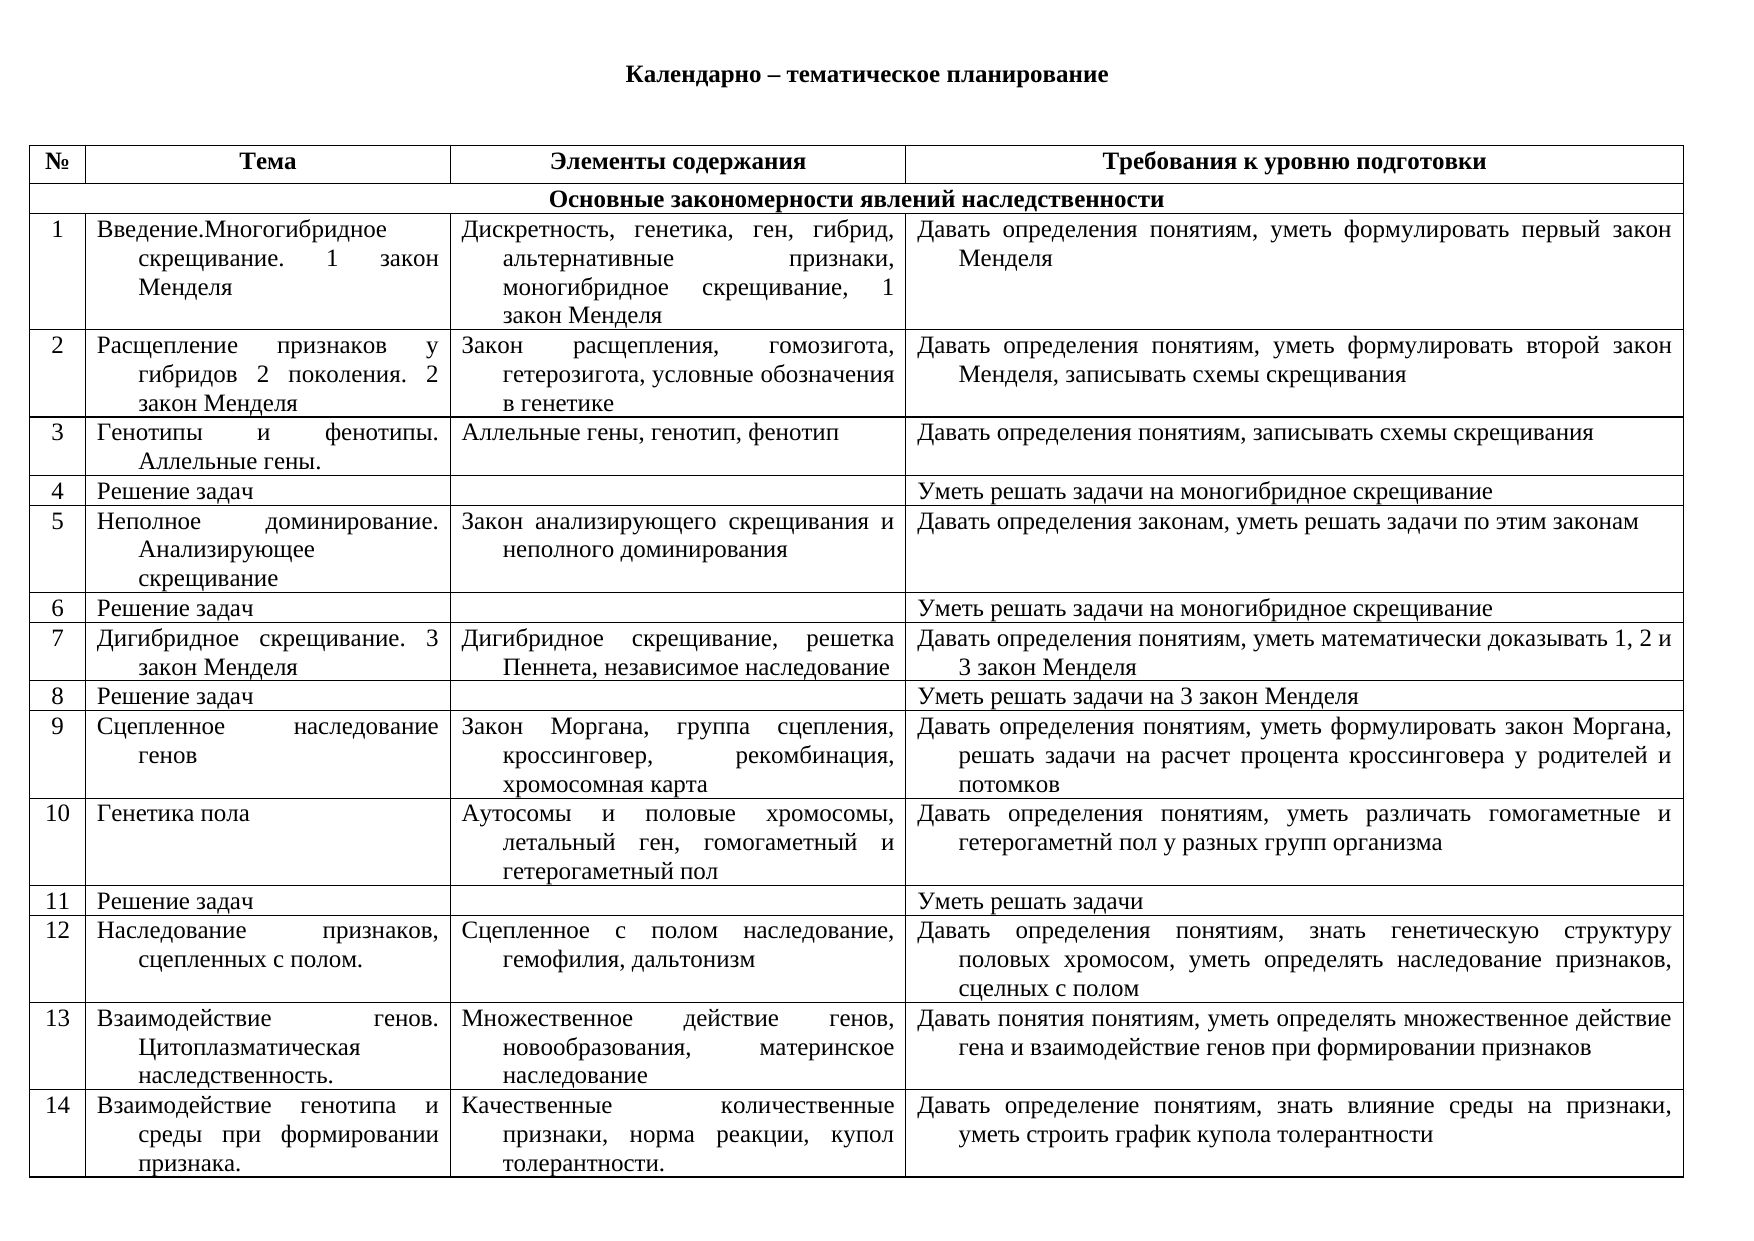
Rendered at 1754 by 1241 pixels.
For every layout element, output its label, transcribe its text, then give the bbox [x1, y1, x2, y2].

table_cell [451, 593, 905, 622]
table_cell Введение.Многогибридное скрещивание. 1 закон Менделя [86, 214, 450, 329]
table_cell Закон расщепления, гомозигота, гетерозигота, условные обозначения в генетике [451, 330, 905, 416]
table_cell [451, 886, 905, 914]
table_cell Давать определения понятиям, уметь различать гомогаметные и гетерогаметнй пол у разных групп организма [906, 799, 1683, 885]
table_cell Уметь решать задачи на 3 закон Менделя [906, 681, 1683, 710]
table_cell Давать определения понятиям, уметь формулировать первый закон Менделя [906, 214, 1683, 329]
table_cell 3 [30, 418, 85, 475]
table_cell Давать определения понятиям, уметь формулировать закон Моргана, решать задачи на расчет процента кроссинговера у родителей и потомков [906, 711, 1683, 797]
table_cell Уметь решать задачи на моногибридное скрещивание [906, 593, 1683, 622]
table_header № [30, 146, 85, 183]
table_cell 8 [30, 681, 85, 710]
table_cell 14 [30, 1090, 85, 1176]
table_cell Решение задач [86, 593, 450, 622]
table_cell 10 [30, 799, 85, 885]
table_cell Давать определения понятиям, знать генетическую структуру половых хромосом, уметь определять наследование признаков, сцелных с полом [906, 916, 1683, 1002]
table_cell Дигибридное скрещивание, решетка Пеннета, независимое наследование [451, 623, 905, 680]
table_cell Расщепление признаков у гибридов 2 поколения. 2 закон Менделя [86, 330, 450, 416]
text Календарно – тематическое планирование [100, 59, 1695, 88]
table_cell 7 [30, 623, 85, 680]
table_cell Множественное действие генов, новообразования, материнское наследование [451, 1003, 905, 1089]
table_cell Закон анализирующего скрещивания и неполного доминирования [451, 506, 905, 592]
table_cell 6 [30, 593, 85, 622]
table_header Требования к уровню подготовки [906, 146, 1683, 183]
table_cell 11 [30, 886, 85, 914]
table_cell 13 [30, 1003, 85, 1089]
table_cell [451, 681, 905, 710]
table_cell Генотипы и фенотипы. Аллельные гены. [86, 418, 450, 475]
table_cell 1 [30, 214, 85, 329]
table_cell 4 [30, 476, 85, 505]
table_header Тема [86, 146, 450, 183]
table_cell 5 [30, 506, 85, 592]
table_cell Сцепленное наследование генов [86, 711, 450, 797]
table_cell Давать определения законам, уметь решать задачи по этим законам [906, 506, 1683, 592]
table_cell 12 [30, 916, 85, 1002]
table_cell Уметь решать задачи [906, 886, 1683, 914]
table_cell Генетика пола [86, 799, 450, 885]
table_cell Качественные количественные признаки, норма реакции, купол толерантности. [451, 1090, 905, 1176]
table_header Элементы содержания [451, 146, 905, 183]
table_cell 2 [30, 330, 85, 416]
table_cell Решение задач [86, 476, 450, 505]
table_cell 9 [30, 711, 85, 797]
table_cell Сцепленное с полом наследование, гемофилия, дальтонизм [451, 916, 905, 1002]
table_cell Основные закономерности явлений наследственности [30, 184, 1683, 213]
table_cell Взаимодействие генов. Цитоплазматическая наследственность. [86, 1003, 450, 1089]
table_cell Неполное доминирование. Анализирующее скрещивание [86, 506, 450, 592]
table_cell Уметь решать задачи на моногибридное скрещивание [906, 476, 1683, 505]
table_cell [451, 476, 905, 505]
table_cell Аутосомы и половые хромосомы, летальный ген, гомогаметный и гетерогаметный пол [451, 799, 905, 885]
table_cell Давать определения понятиям, записывать схемы скрещивания [906, 418, 1683, 475]
table_cell Давать определения понятиям, уметь формулировать второй закон Менделя, записывать схемы скрещивания [906, 330, 1683, 416]
table_cell Дигибридное скрещивание. 3 закон Менделя [86, 623, 450, 680]
table_cell Аллельные гены, генотип, фенотип [451, 418, 905, 475]
table_cell Давать понятия понятиям, уметь определять множественное действие гена и взаимодействие генов при формировании признаков [906, 1003, 1683, 1089]
table_cell Давать определения понятиям, уметь математически доказывать 1, 2 и 3 закон Менделя [906, 623, 1683, 680]
table_cell Взаимодействие генотипа и среды при формировании признака. [86, 1090, 450, 1176]
table_cell Давать определение понятиям, знать влияние среды на признаки, уметь строить график купола толерантности [906, 1090, 1683, 1176]
table_cell Решение задач [86, 886, 450, 914]
table_cell Решение задач [86, 681, 450, 710]
table_cell Наследование признаков, сцепленных с полом. [86, 916, 450, 1002]
table_cell Закон Моргана, группа сцепления, кроссинговер, рекомбинация, хромосомная карта [451, 711, 905, 797]
table_cell Дискретность, генетика, ген, гибрид, альтернативные признаки, моногибридное скрещивание, 1 закон Менделя [451, 214, 905, 329]
